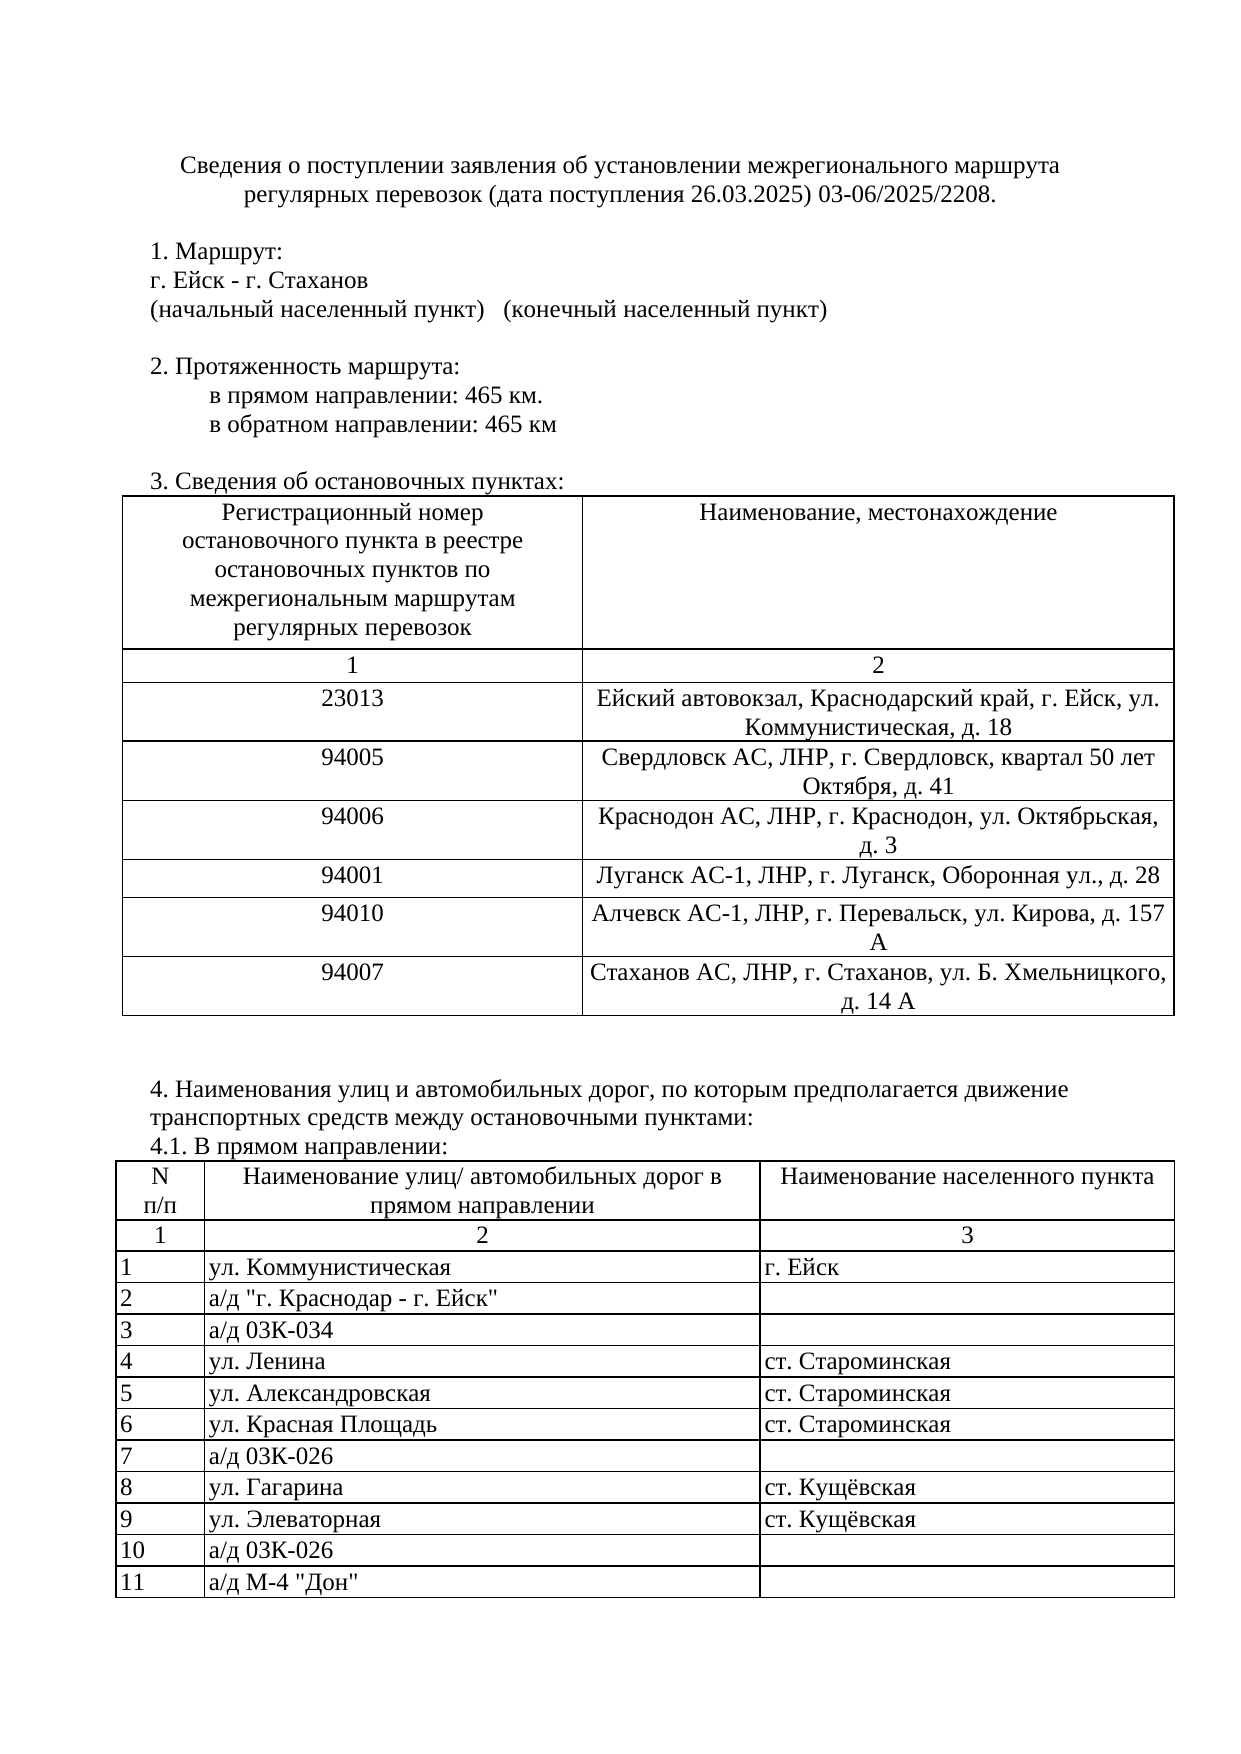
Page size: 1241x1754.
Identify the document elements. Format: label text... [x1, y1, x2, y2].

table_cell 6 [117, 1409, 204, 1439]
text 4.1. В прямом направлении: [150, 1131, 1090, 1160]
table_cell г. Ейск [761, 1252, 1174, 1282]
table_cell [761, 1283, 1174, 1313]
table_header Наименование улиц/ автомобильных дорог в прямом направлении [205, 1162, 759, 1219]
table_cell 2 [583, 650, 1173, 681]
table_cell ст. Староминская [761, 1346, 1174, 1376]
table_cell а/д 03К-026 [205, 1441, 759, 1471]
text 2. Протяженность маршрута: [150, 351, 1090, 380]
table_cell 8 [117, 1472, 204, 1502]
table_cell 2 [117, 1283, 204, 1313]
table_cell 1 [117, 1252, 204, 1282]
text 3. Сведения об остановочных пунктах: [150, 466, 1090, 495]
text в прямом направлении: 465 км. [150, 380, 1090, 409]
table_cell 5 [117, 1378, 204, 1408]
table_cell ст. Кущёвская [761, 1472, 1174, 1502]
table_cell 94001 [123, 860, 582, 896]
table_cell ст. Староминская [761, 1378, 1174, 1408]
table_cell Краснодон АС, ЛНР, г. Краснодон, ул. Октябрьская, д. 3 [583, 801, 1173, 858]
table_cell а/д "г. Краснодар - г. Ейск" [205, 1283, 759, 1313]
table_cell Свердловск АС, ЛНР, г. Свердловск, квартал 50 лет Октября, д. 41 [583, 742, 1173, 799]
table_cell 1 [123, 650, 582, 681]
table_cell 11 [117, 1567, 204, 1596]
table_cell 3 [117, 1315, 204, 1345]
table_header Наименование, местонахождение [583, 497, 1173, 648]
table_cell 94007 [123, 957, 582, 1014]
text (начальный населенный пункт) (конечный населенный пункт) [150, 294, 1090, 322]
table_header Наименование населенного пункта [761, 1162, 1174, 1219]
table_cell [761, 1567, 1174, 1596]
table_cell 94010 [123, 898, 582, 956]
text в обратном направлении: 465 км [150, 409, 1090, 437]
table_cell 4 [117, 1346, 204, 1376]
table_cell Алчевск АС-1, ЛНР, г. Перевальск, ул. Кирова, д. 157 А [583, 898, 1173, 956]
table_cell ул. Элеваторная [205, 1504, 759, 1533]
table_cell [761, 1535, 1174, 1565]
table_cell ул. Красная Площадь [205, 1409, 759, 1439]
table_cell ул. Коммунистическая [205, 1252, 759, 1282]
table_cell ул. Александровская [205, 1378, 759, 1408]
table_cell а/д 03К-034 [205, 1315, 759, 1345]
table_cell а/д 03К-026 [205, 1535, 759, 1565]
table_cell 9 [117, 1504, 204, 1533]
table_cell 23013 [123, 683, 582, 740]
table_cell 94006 [123, 801, 582, 858]
table_cell Луганск АС-1, ЛНР, г. Луганск, Оборонная ул., д. 28 [583, 860, 1173, 896]
text 1. Маршрут: [150, 236, 1090, 265]
table_cell ст. Староминская [761, 1409, 1174, 1439]
text Сведения о поступлении заявления об установлении межрегионального маршрута регулярных перевозок (дата поступления 26.03.2025) 03-06/2025/2208. [150, 150, 1090, 207]
table_cell 7 [117, 1441, 204, 1471]
table_cell 3 [761, 1221, 1174, 1250]
table_cell а/д М-4 "Дон" [205, 1567, 759, 1596]
table_cell 10 [117, 1535, 204, 1565]
table_cell ул. Ленина [205, 1346, 759, 1376]
text г. Ейск - г. Стаханов [150, 265, 1090, 294]
table_cell Стаханов АС, ЛНР, г. Стаханов, ул. Б. Хмельницкого, д. 14 А [583, 957, 1173, 1014]
table_cell 2 [205, 1221, 759, 1250]
table_cell 1 [117, 1221, 204, 1250]
table_cell [761, 1441, 1174, 1471]
table_cell 94005 [123, 742, 582, 799]
table_header Регистрационный номер остановочного пункта в реестре остановочных пунктов по межрегиональным маршрутам регулярных перевозок [123, 497, 582, 648]
table_header N п/п [117, 1162, 204, 1219]
table_cell ст. Кущёвская [761, 1504, 1174, 1533]
text 4. Наименования улиц и автомобильных дорог, по которым предполагается движение транспортных средств между остановочными пунктами: [150, 1074, 1090, 1131]
table_cell Ейский автовокзал, Краснодарский край, г. Ейск, ул. Коммунистическая, д. 18 [583, 683, 1173, 740]
table_cell ул. Гагарина [205, 1472, 759, 1502]
table_cell [761, 1315, 1174, 1345]
